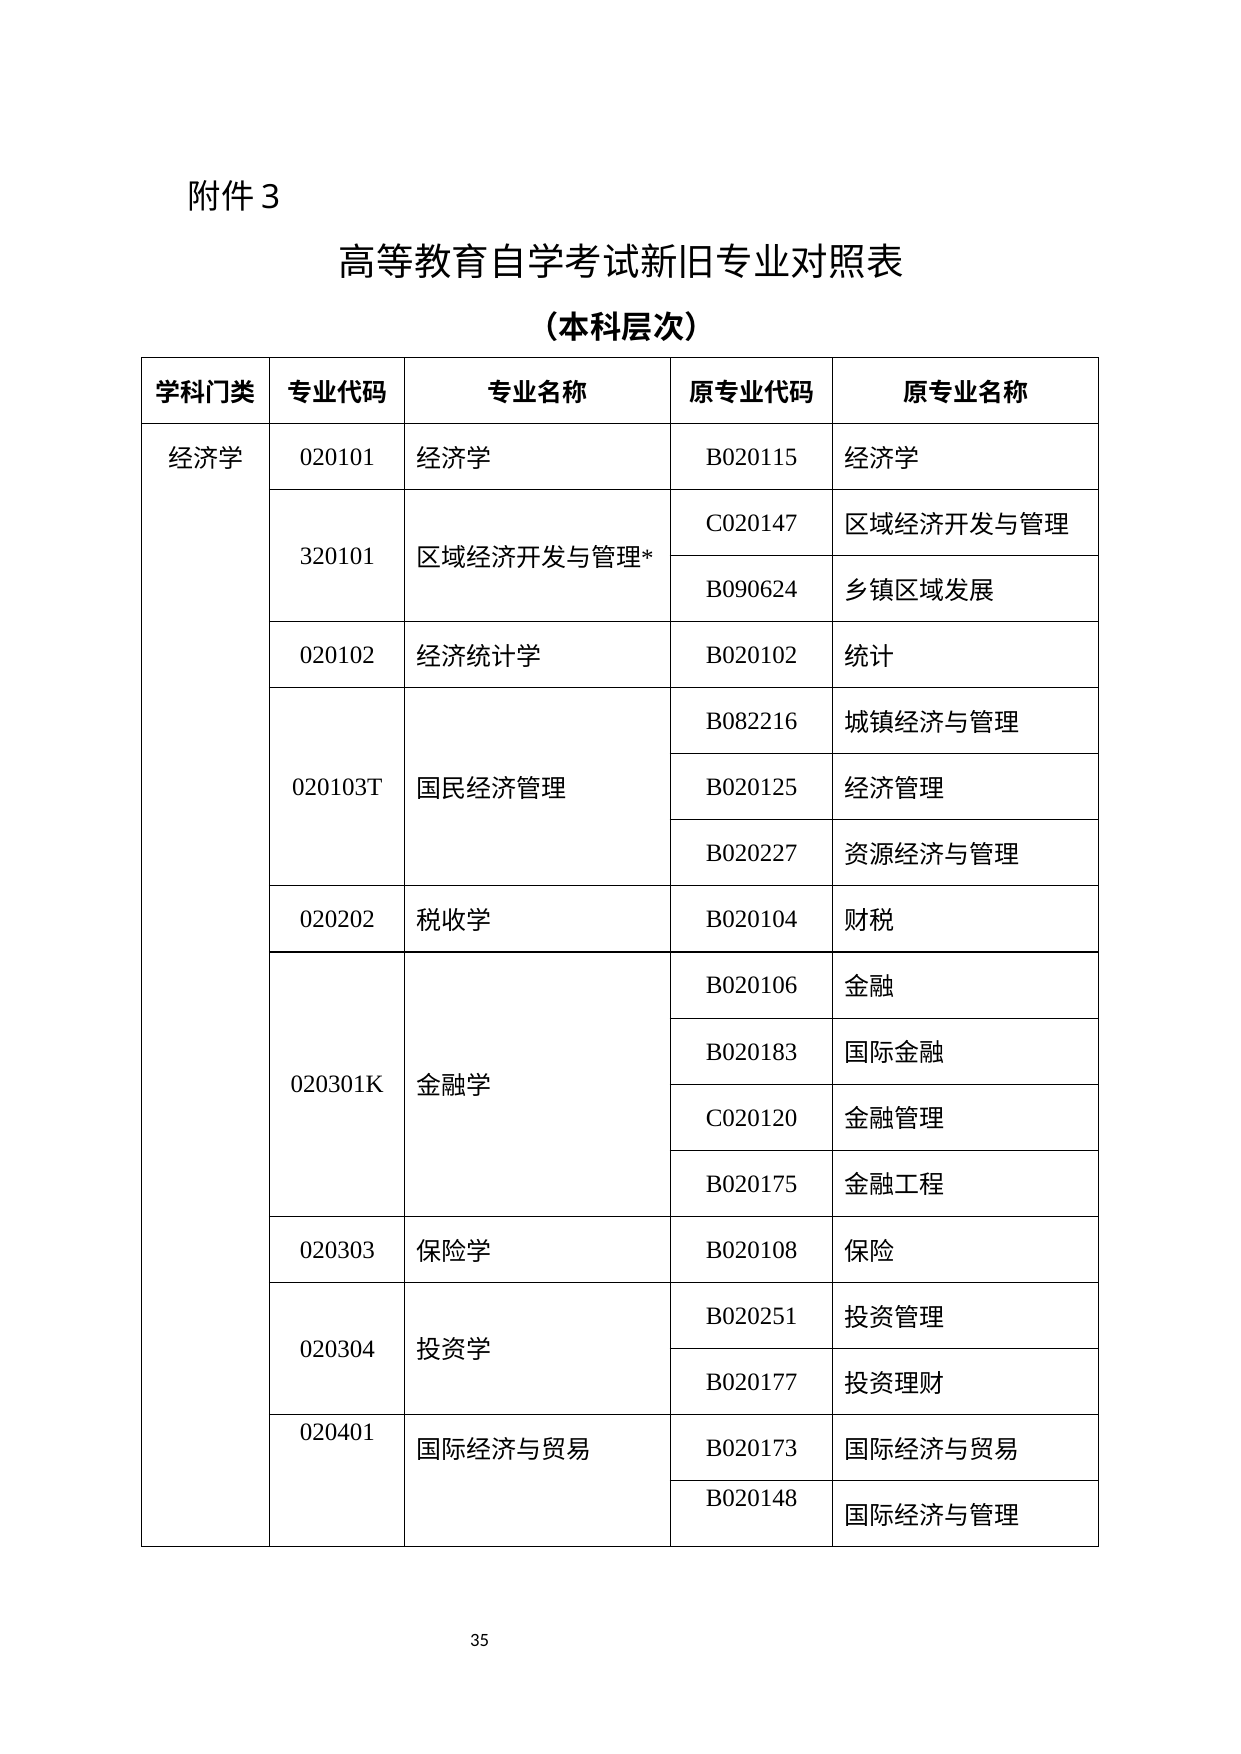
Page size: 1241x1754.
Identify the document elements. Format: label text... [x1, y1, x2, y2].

table_cell 财税 [833, 886, 1098, 951]
table_cell 保险学 [405, 1217, 670, 1282]
table_cell 320101 [270, 490, 404, 621]
table_cell 020202 [270, 886, 404, 951]
table_cell 经济学 [142, 424, 269, 1546]
table_cell 020304 [270, 1283, 404, 1414]
table_cell 乡镇区域发展 [833, 556, 1098, 621]
table_cell 资源经济与管理 [833, 820, 1098, 885]
table_cell 020101 [270, 424, 404, 489]
table_cell B020115 [671, 424, 832, 489]
table_cell 国际经济与管理 [833, 1481, 1098, 1546]
table_cell B020227 [671, 820, 832, 885]
table_cell 经济统计学 [405, 622, 670, 687]
table_cell 金融管理 [833, 1085, 1098, 1149]
table_cell B020104 [671, 886, 832, 951]
table_cell B020175 [671, 1151, 832, 1216]
table_cell B090624 [671, 556, 832, 621]
table_cell B020106 [671, 953, 832, 1017]
table_cell C020120 [671, 1085, 832, 1149]
table_cell B020173 [671, 1415, 832, 1480]
table_cell 经济学 [833, 424, 1098, 489]
table_cell 国际经济与贸易 [405, 1415, 670, 1546]
table_cell 税收学 [405, 886, 670, 951]
table_cell B020177 [671, 1349, 832, 1414]
table_cell 020303 [270, 1217, 404, 1282]
text 附件3 [187, 162, 1053, 227]
table_header 学科门类 [142, 358, 269, 423]
table_cell 投资理财 [833, 1349, 1098, 1414]
table_cell B020251 [671, 1283, 832, 1348]
table_header 专业代码 [270, 358, 404, 423]
table_cell B020102 [671, 622, 832, 687]
table_cell 城镇经济与管理 [833, 688, 1098, 753]
table_cell 金融 [833, 953, 1098, 1017]
table_cell 020103T [270, 688, 404, 885]
table_cell 区域经济开发与管理* [405, 490, 670, 621]
table_cell 区域经济开发与管理 [833, 490, 1098, 555]
table_cell B020125 [671, 754, 832, 819]
text （本科层次） [187, 292, 1055, 357]
table_cell 投资管理 [833, 1283, 1098, 1348]
table_header 专业名称 [405, 358, 670, 423]
table_cell 国民经济管理 [405, 688, 670, 885]
table_cell 国际经济与贸易 [833, 1415, 1098, 1480]
table_cell B020148 [671, 1481, 832, 1546]
table_cell 金融工程 [833, 1151, 1098, 1216]
table_cell 经济学 [405, 424, 670, 489]
table_header 原专业名称 [833, 358, 1098, 423]
table_cell 经济管理 [833, 754, 1098, 819]
text 高等教育自学考试新旧专业对照表 [187, 227, 1055, 292]
table_cell B020108 [671, 1217, 832, 1282]
table_cell 统计 [833, 622, 1098, 687]
table_cell 投资学 [405, 1283, 670, 1414]
table_cell 020401 [270, 1415, 404, 1546]
table_cell C020147 [671, 490, 832, 555]
table_header 原专业代码 [671, 358, 832, 423]
table_cell B082216 [671, 688, 832, 753]
table_cell B020183 [671, 1019, 832, 1083]
table_cell 保险 [833, 1217, 1098, 1282]
table_cell 020102 [270, 622, 404, 687]
table_cell 金融学 [405, 953, 670, 1216]
table_cell 020301K [270, 953, 404, 1216]
table_cell 国际金融 [833, 1019, 1098, 1083]
